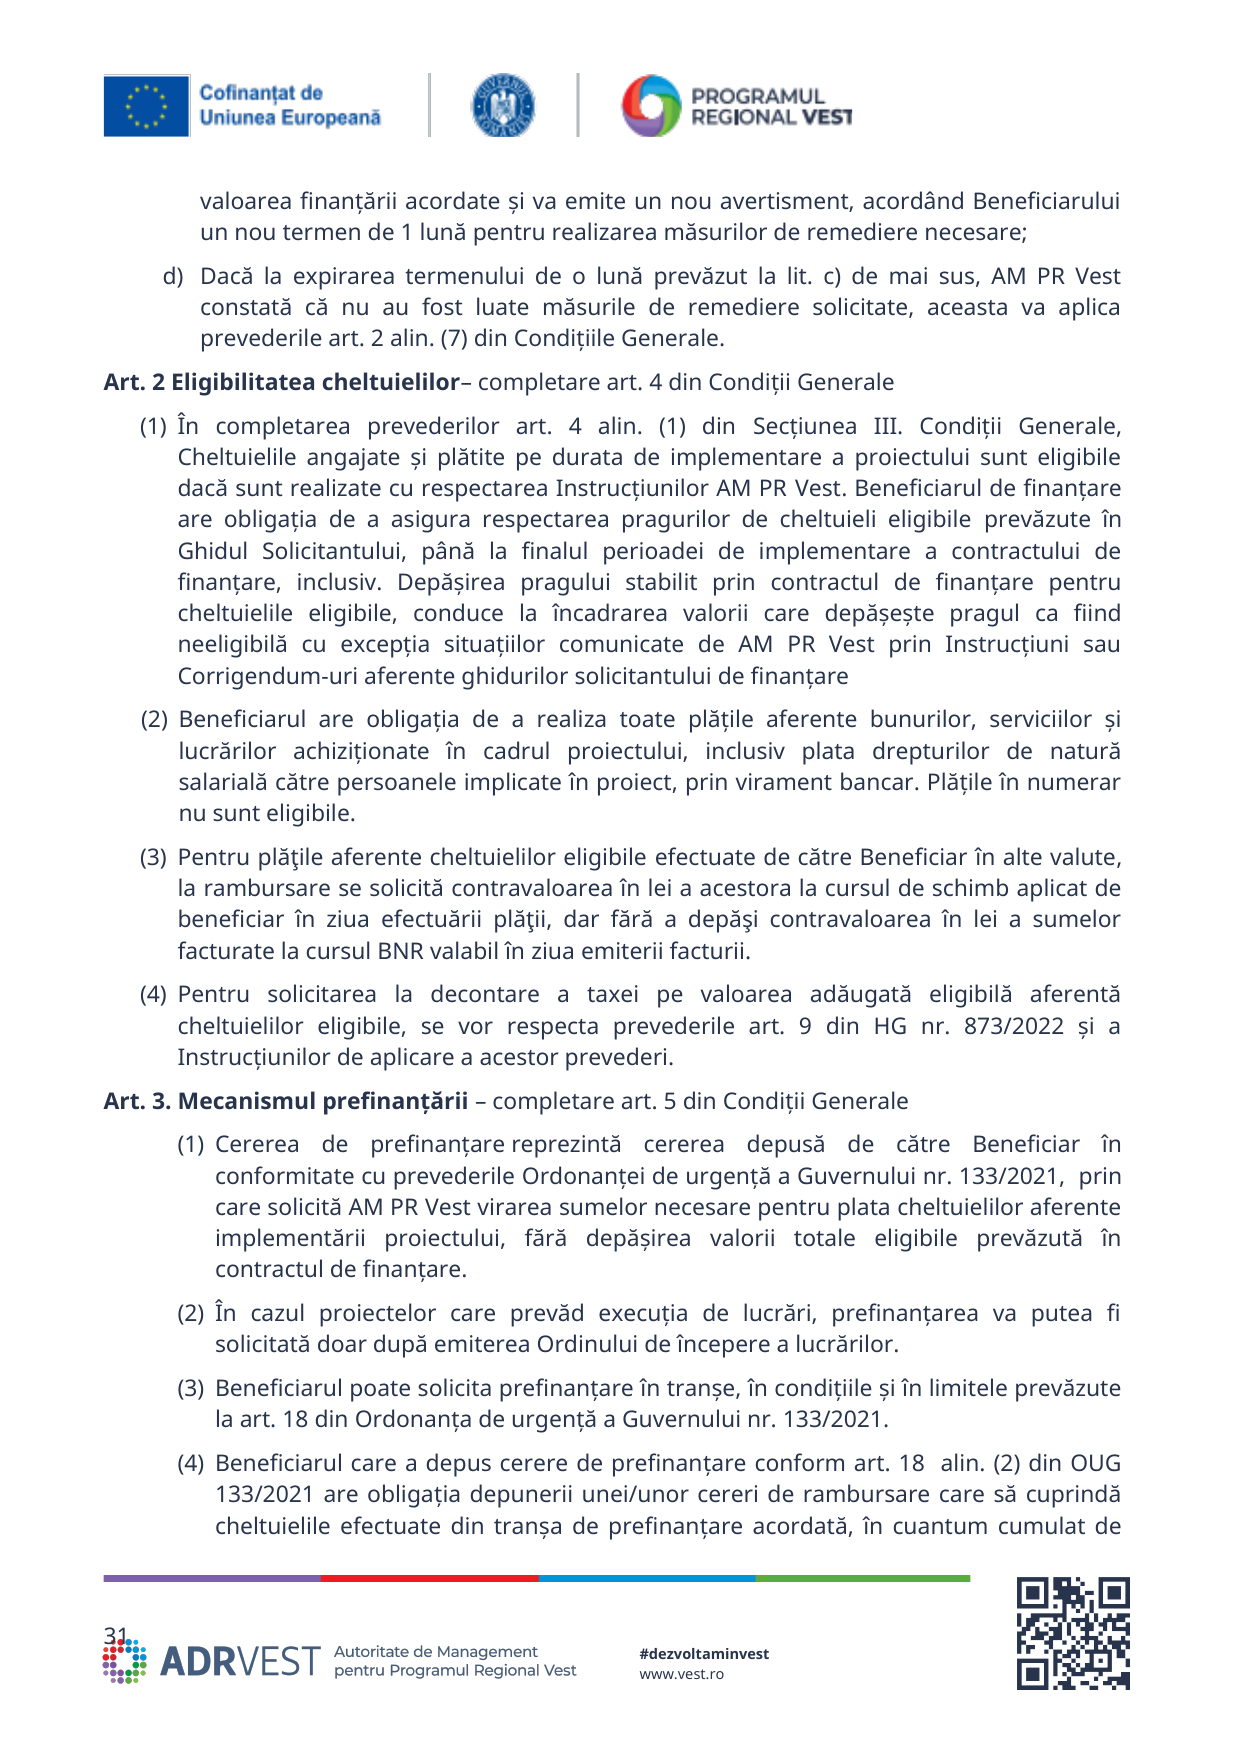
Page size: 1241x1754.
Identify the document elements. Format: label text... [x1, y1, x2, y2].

list Pentru solicitarea la decontare a taxei pe valoarea adăugată eligibilă aferentă cheltuielilor eligibile, se vor respecta prevederile art. 9 din HG nr. 873/2022 și a Instrucțiunilor de aplicare a acestor prevederi. [140, 978, 1122, 1072]
picture [93, 1636, 582, 1687]
picture [1008, 1568, 1139, 1699]
list Pentru plăţile aferente cheltuielilor eligibile efectuate de către Beneficiar în alte valute, la rambursare se solicită contravaloarea în lei a acestora la cursul de schimb aplicat de beneficiar în ziua efectuării plăţii, dar fără a depăşi contravaloarea în lei a sumelor facturate la cursul BNR valabil în ziua emiterii facturii. [140, 841, 1122, 966]
text Art. 3. Mecanismul prefinanţării – completare art. 5 din Condiții Generale [103, 1084, 1122, 1116]
list Beneficiarul poate solicita prefinanțare în tranșe, în condițiile și în limitele prevăzute la art. 18 din Ordonanţa de urgenţă a Guvernului nr. 133/2021. [177, 1372, 1122, 1434]
list În cazul proiectelor care prevăd execuția de lucrări, prefinanțarea va putea fi solicitată doar după emiterea Ordinului de începere a lucrărilor. [177, 1297, 1122, 1359]
list Cererea de prefinanțare reprezintă cererea depusă de către Beneficiar în conformitate cu prevederile Ordonanţei de urgenţă a Guvernului nr. 133/2021, prin care solicită AM PR Vest virarea sumelor necesare pentru plata cheltuielilor aferente implementării proiectului, fără depășirea valorii totale eligibile prevăzută în contractul de finanțare. [177, 1128, 1122, 1284]
list În completarea prevederilor art. 4 alin. (1) din Secțiunea III. Condiții Generale, Cheltuielile angajate şi plătite pe durata de implementare a proiectului sunt eligibile dacă sunt realizate cu respectarea Instrucțiunilor AM PR Vest. Beneficiarul de finanțare are obligația de a asigura respectarea pragurilor de cheltuieli eligibile prevăzute în Ghidul Solicitantului, până la finalul perioadei de implementare a contractului de finanțare, inclusiv. Depășirea pragului stabilit prin contractul de finanțare pentru cheltuielile eligibile, conduce la încadrarea valorii care depășește pragul ca fiind neeligibilă cu excepția situațiilor comunicate de AM PR Vest prin Instrucțiuni sau Corrigendum-uri aferente ghidurilor solicitantului de finanțare [140, 409, 1122, 691]
list Beneficiarul are obligația de a realiza toate plățile aferente bunurilor, serviciilor și lucrărilor achiziționate în cadrul proiectului, inclusiv plata drepturilor de natură salarială către persoanele implicate în proiect, prin virament bancar. Plățile în numerar nu sunt eligibile. [141, 703, 1122, 828]
text Art. 2 Eligibilitatea cheltuielilor– completare art. 4 din Condiții Generale [103, 366, 1122, 397]
list Dacă la expirarea termenului de o lună prevăzut la lit. c) de mai sus, AM PR Vest constată că nu au fost luate măsurile de remediere solicitate, aceasta va aplica prevederile art. 2 alin. (7) din Condițiile Generale. [162, 259, 1122, 353]
